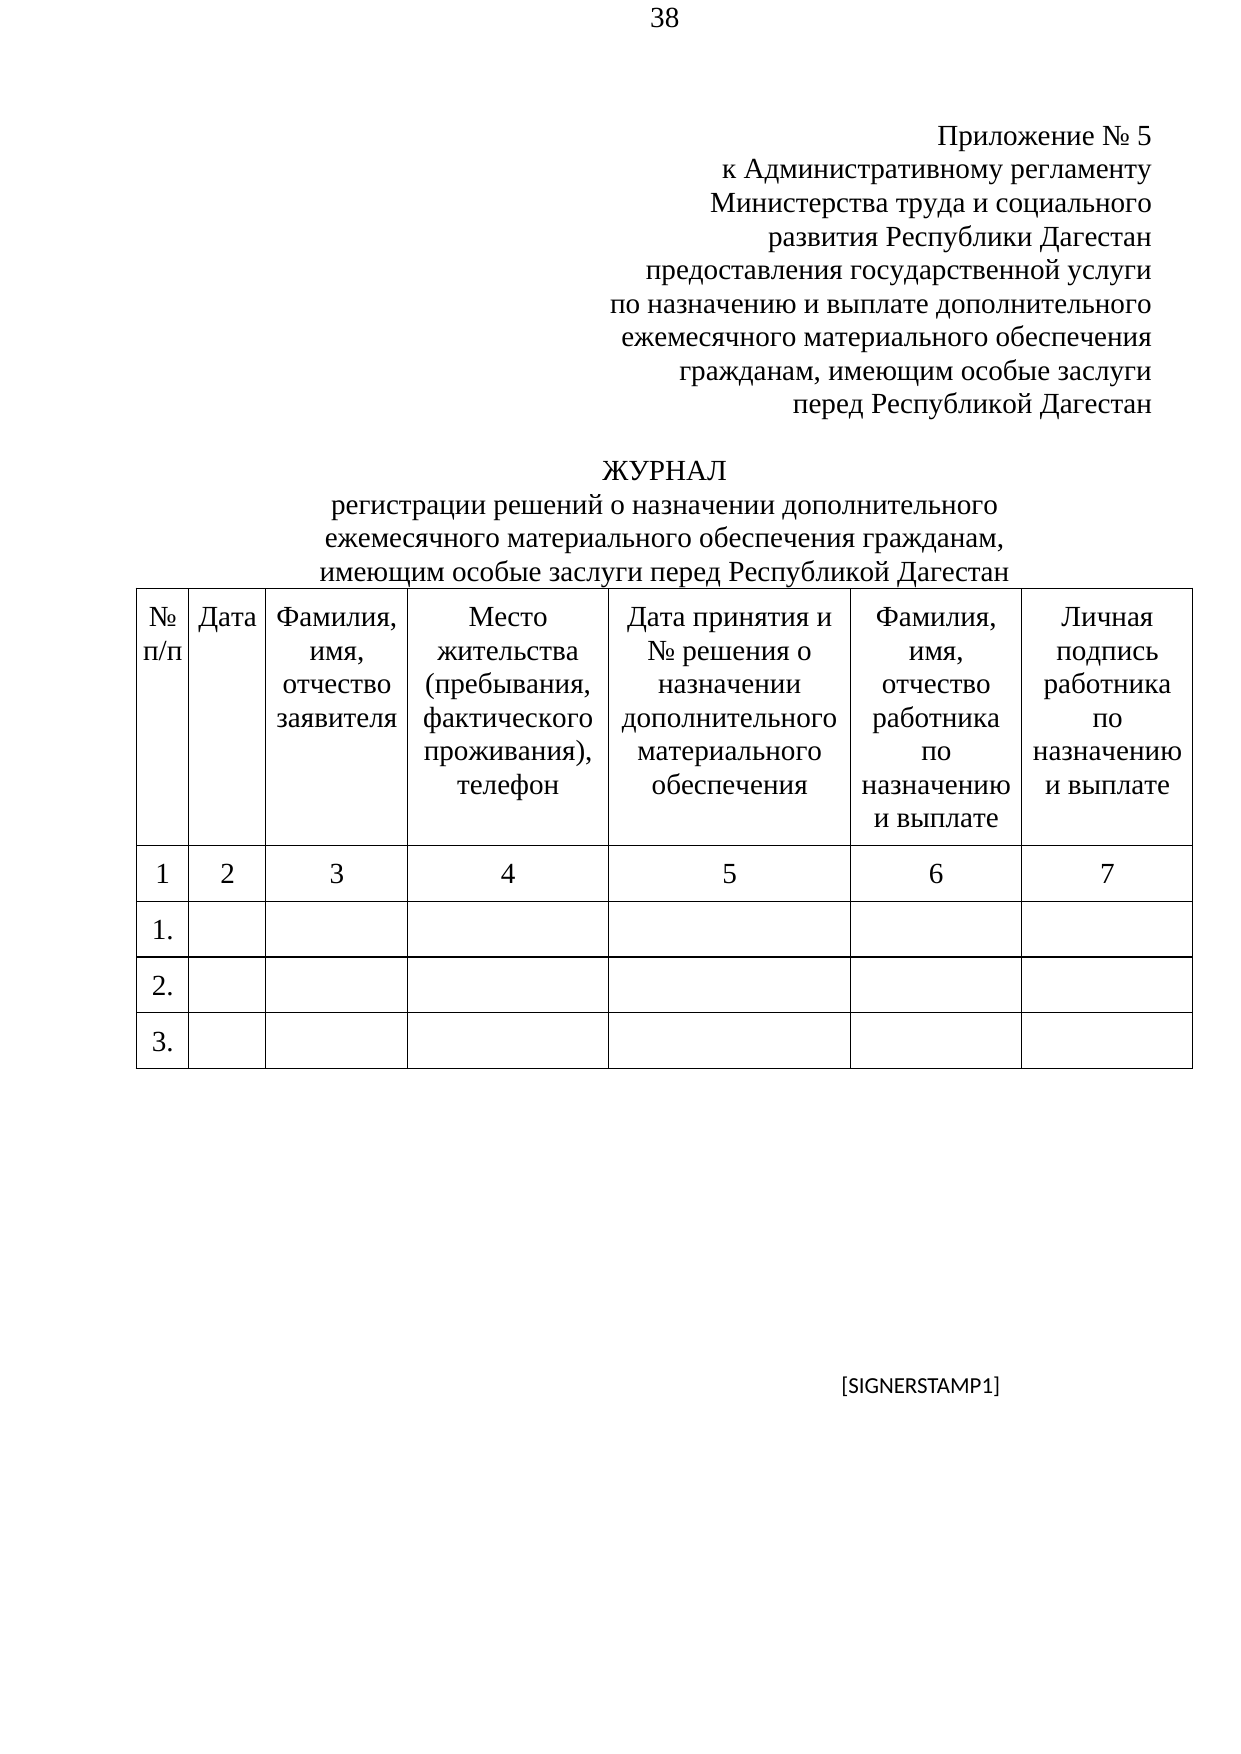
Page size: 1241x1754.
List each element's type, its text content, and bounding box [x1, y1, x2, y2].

text к Административному регламенту [177, 152, 1152, 185]
table_header Фамилия, имя, отчество работника по назначению и выплате [851, 589, 1021, 845]
text предоставления государственной услуги [177, 252, 1152, 286]
text Приложение № 5 [177, 118, 1152, 152]
text Министерства труда и социального [177, 185, 1152, 219]
table_header Личная подпись работника по назначению и выплате [1022, 589, 1192, 845]
table_header № п/п [137, 589, 188, 845]
table_cell 2. [137, 958, 188, 1012]
table_cell 3. [137, 1013, 188, 1068]
text регистрации решений о назначении дополнительного [177, 487, 1152, 521]
text по назначению и выплате дополнительного [177, 286, 1152, 319]
table_cell 2 [189, 846, 265, 901]
table_header Дата принятия и № решения о назначении дополнительного материального обеспечения [609, 589, 850, 845]
table_cell 1 [137, 846, 188, 901]
table_cell 4 [408, 846, 608, 901]
text перед Республикой Дагестан [177, 386, 1152, 420]
table_header Дата [189, 589, 265, 845]
table_cell [609, 1013, 850, 1068]
table_cell 3 [266, 846, 407, 901]
table_cell [189, 958, 265, 1012]
text ежемесячного материального обеспечения гражданам, [177, 521, 1152, 554]
table_cell [408, 902, 608, 956]
table_cell [1022, 902, 1192, 956]
table_cell [408, 958, 608, 1012]
table_cell [609, 958, 850, 1012]
table_cell [1022, 958, 1192, 1012]
text имеющим особые заслуги перед Республикой Дагестан [177, 554, 1152, 588]
table_cell [189, 1013, 265, 1068]
table_header Место жительства (пребывания, фактического проживания), телефон [408, 589, 608, 845]
text гражданам, имеющим особые заслуги [177, 353, 1152, 386]
table_cell [266, 958, 407, 1012]
table_cell [851, 958, 1021, 1012]
table_header Фамилия, имя, отчество заявителя [266, 589, 407, 845]
table_cell [266, 902, 407, 956]
table_cell 5 [609, 846, 850, 901]
text развития Республики Дагестан [177, 219, 1152, 252]
table_cell 6 [851, 846, 1021, 901]
table_cell [408, 1013, 608, 1068]
table_cell [266, 1013, 407, 1068]
text ежемесячного материального обеспечения [177, 319, 1152, 353]
table_cell [1022, 1013, 1192, 1068]
table_cell [609, 902, 850, 956]
table_cell 1. [137, 902, 188, 956]
text [SIGNERSTAMP1] [157, 1371, 1152, 1399]
text ЖУРНАЛ [177, 453, 1152, 487]
table_cell [851, 1013, 1021, 1068]
table_cell 7 [1022, 846, 1192, 901]
table_cell [851, 902, 1021, 956]
table_cell [189, 902, 265, 956]
